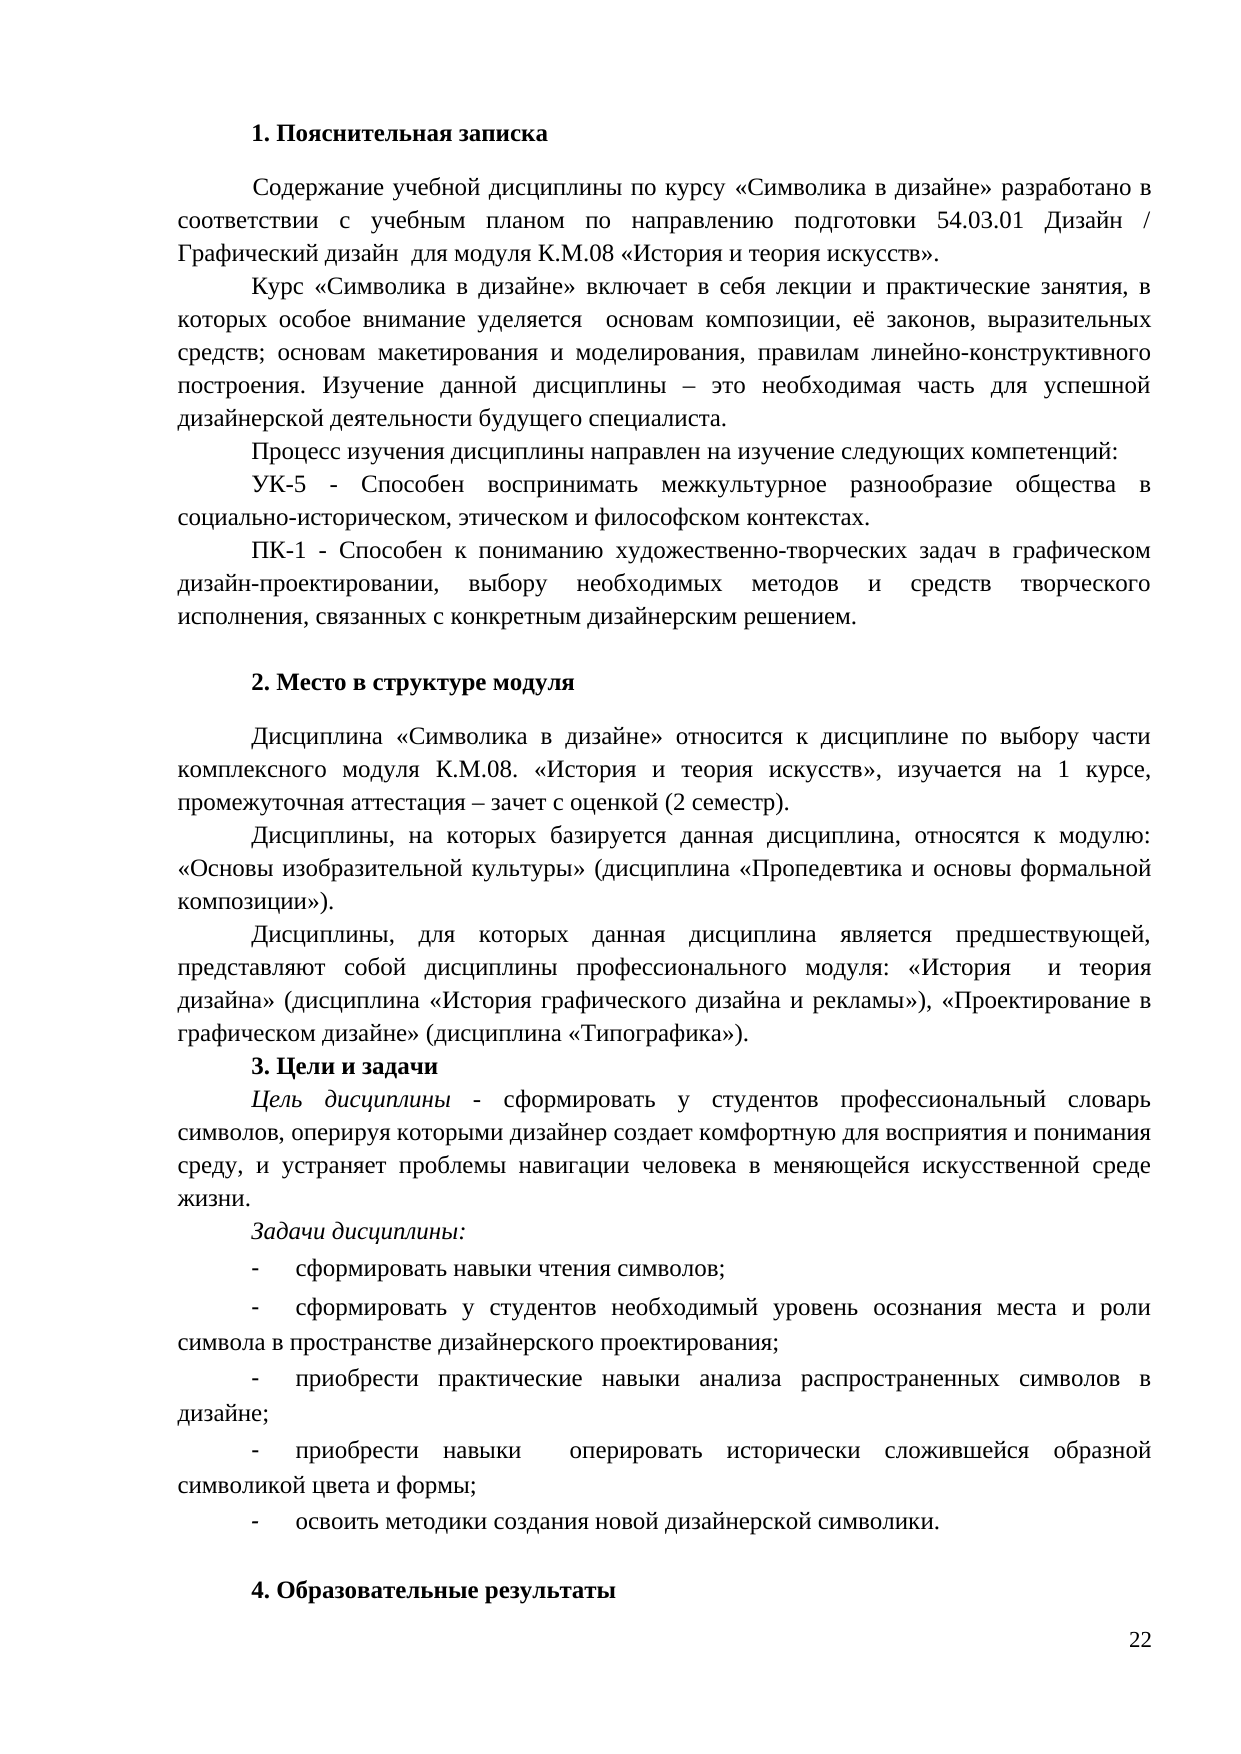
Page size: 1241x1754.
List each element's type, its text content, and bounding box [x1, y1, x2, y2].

text 2. Место в структуре модуля [177, 667, 1152, 696]
list сформировать у студентов необходимый уровень осознания места и роли символа в пространстве дизайнерского проектирования; [177, 1289, 1152, 1356]
text УК-5 - Способен воспринимать межкультурное разнообразие общества в социально-историческом, этическом и философском контекстах. [177, 469, 1152, 531]
text Дисциплина «Символика в дизайне» относится к дисциплине по выбору части комплексного модуля К.М.08. «История и теория искусств», изучается на 1 курсе, промежуточная аттестация – зачет с оценкой (2 семестр). [177, 721, 1152, 816]
list приобрести практические навыки анализа распространенных символов в дизайне; [177, 1360, 1152, 1427]
text Дисциплины, для которых данная дисциплина является предшествующей, представляют собой дисциплины профессионального модуля: «История и теория дизайна» (дисциплина «История графического дизайна и рекламы»), «Проектирование в графическом дизайне» (дисциплина «Типографика»). [177, 919, 1152, 1047]
text 3. Цели и задачи [177, 1051, 1152, 1080]
text 1. Пояснительная записка [177, 118, 1152, 147]
list приобрести навыки оперировать исторически сложившейся образной символикой цвета и формы; [177, 1431, 1152, 1498]
text Цель дисциплины - сформировать у студентов профессиональный словарь символов, оперируя которыми дизайнер создает комфортную для восприятия и понимания среду, и устраняет проблемы навигации человека в меняющейся искусственной среде жизни. [177, 1084, 1152, 1212]
text Задачи дисциплины: [177, 1216, 1152, 1245]
text Курс «Символика в дизайне» включает в себя лекции и практические занятия, в которых особое внимание уделяется основам композиции, её законов, выразительных средств; основам макетирования и моделирования, правилам линейно-конструктивного построения. Изучение данной дисциплины – это необходимая часть для успешной дизайнерской деятельности будущего специалиста. [177, 271, 1152, 432]
text Процесс изучения дисциплины направлен на изучение следующих компетенций: [177, 436, 1152, 465]
text Содержание учебной дисциплины по курсу «Символика в дизайне» разработано в соответствии с учебным планом по направлению подготовки 54.03.01 Дизайн / Графический дизайн для модуля К.М.08 «История и теория искусств». [177, 172, 1152, 267]
text 4. Образовательные результаты [177, 1575, 1152, 1604]
list сформировать навыки чтения символов; [177, 1249, 1152, 1283]
text Дисциплины, на которых базируется данная дисциплина, относятся к модулю: «Основы изобразительной культуры» (дисциплина «Пропедевтика и основы формальной композиции»). [177, 820, 1152, 915]
list освоить методики создания новой дизайнерской символики. [177, 1503, 1152, 1537]
text ПК-1 - Способен к пониманию художественно-творческих задач в графическом дизайн-проектировании, выбору необходимых методов и средств творческого исполнения, связанных с конкретным дизайнерским решением. [177, 535, 1152, 630]
